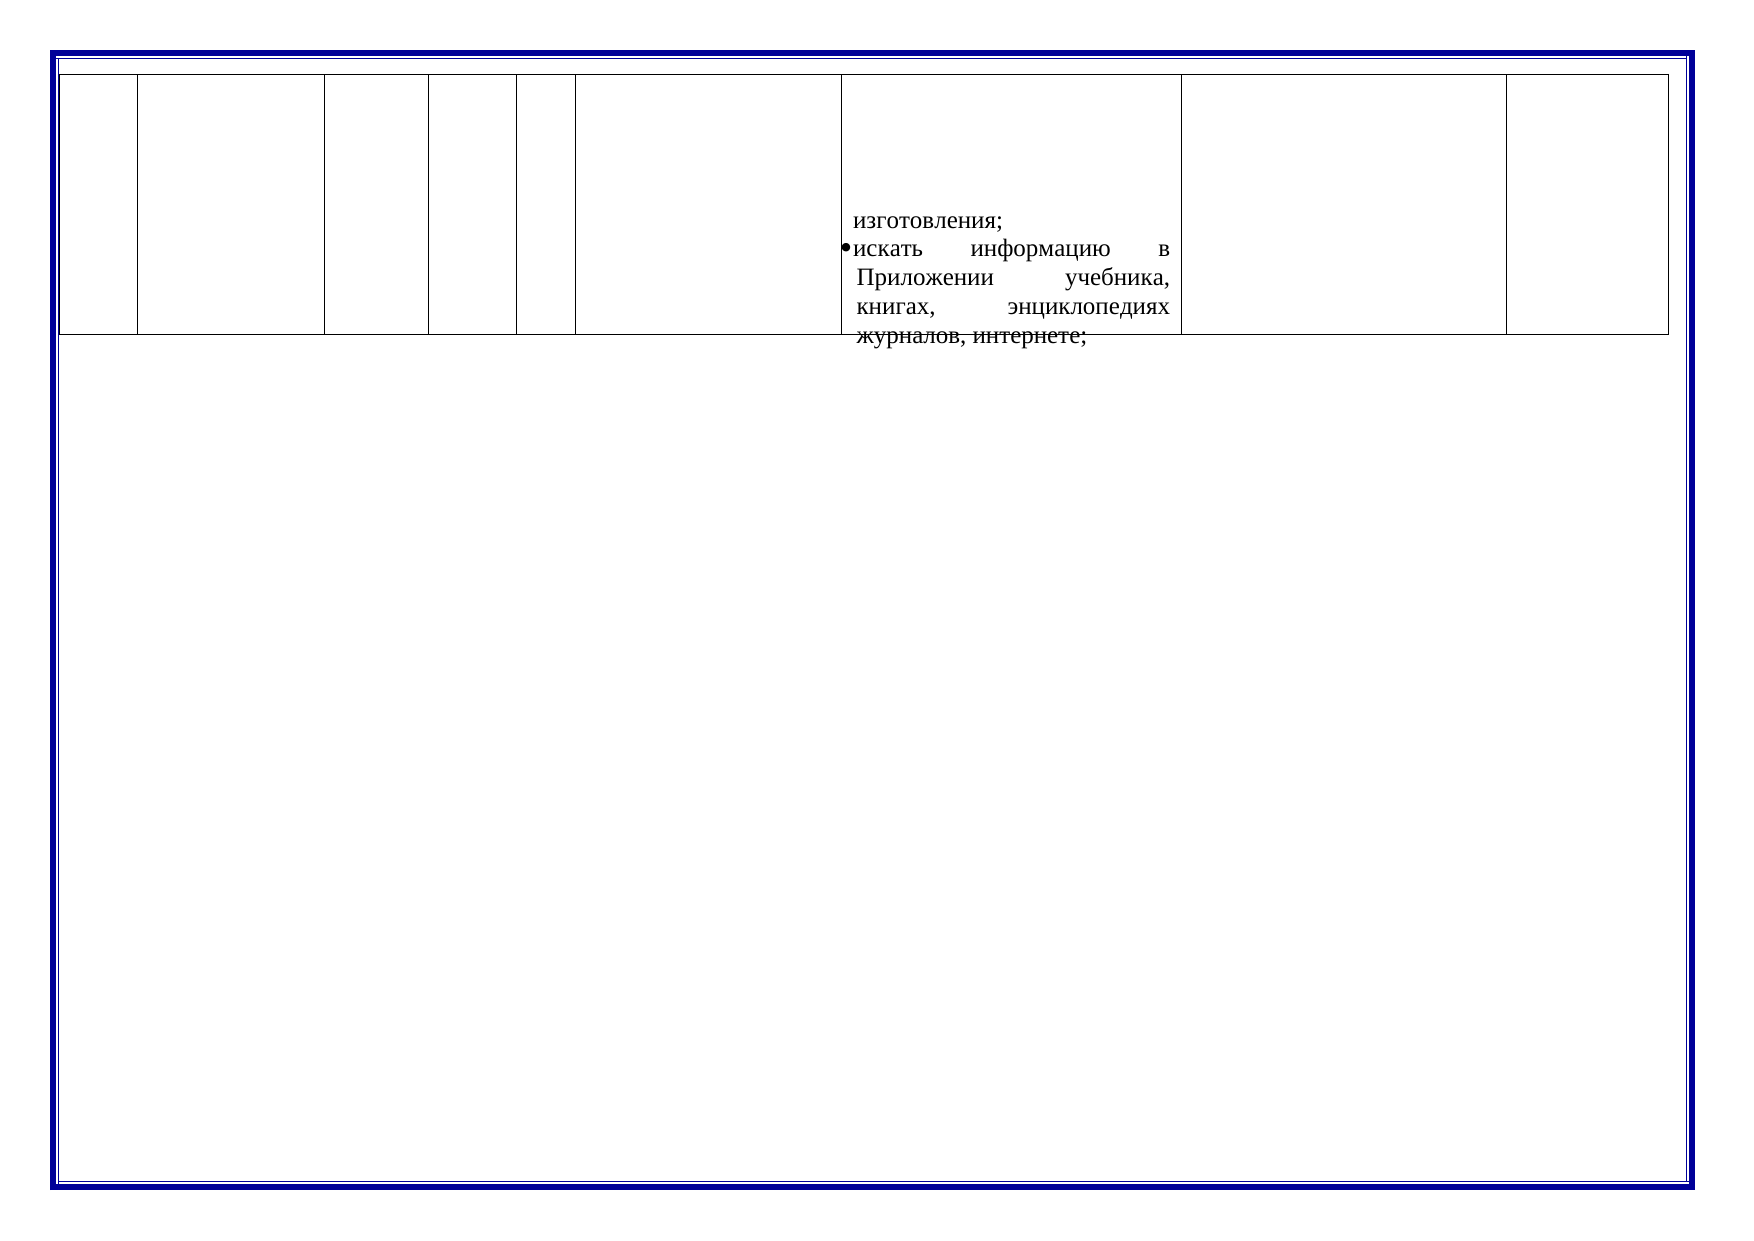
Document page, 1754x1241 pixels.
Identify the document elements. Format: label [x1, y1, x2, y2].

table_cell [517, 75, 575, 334]
table_cell [1507, 75, 1668, 334]
table_cell [429, 75, 516, 334]
table_cell [576, 75, 841, 334]
